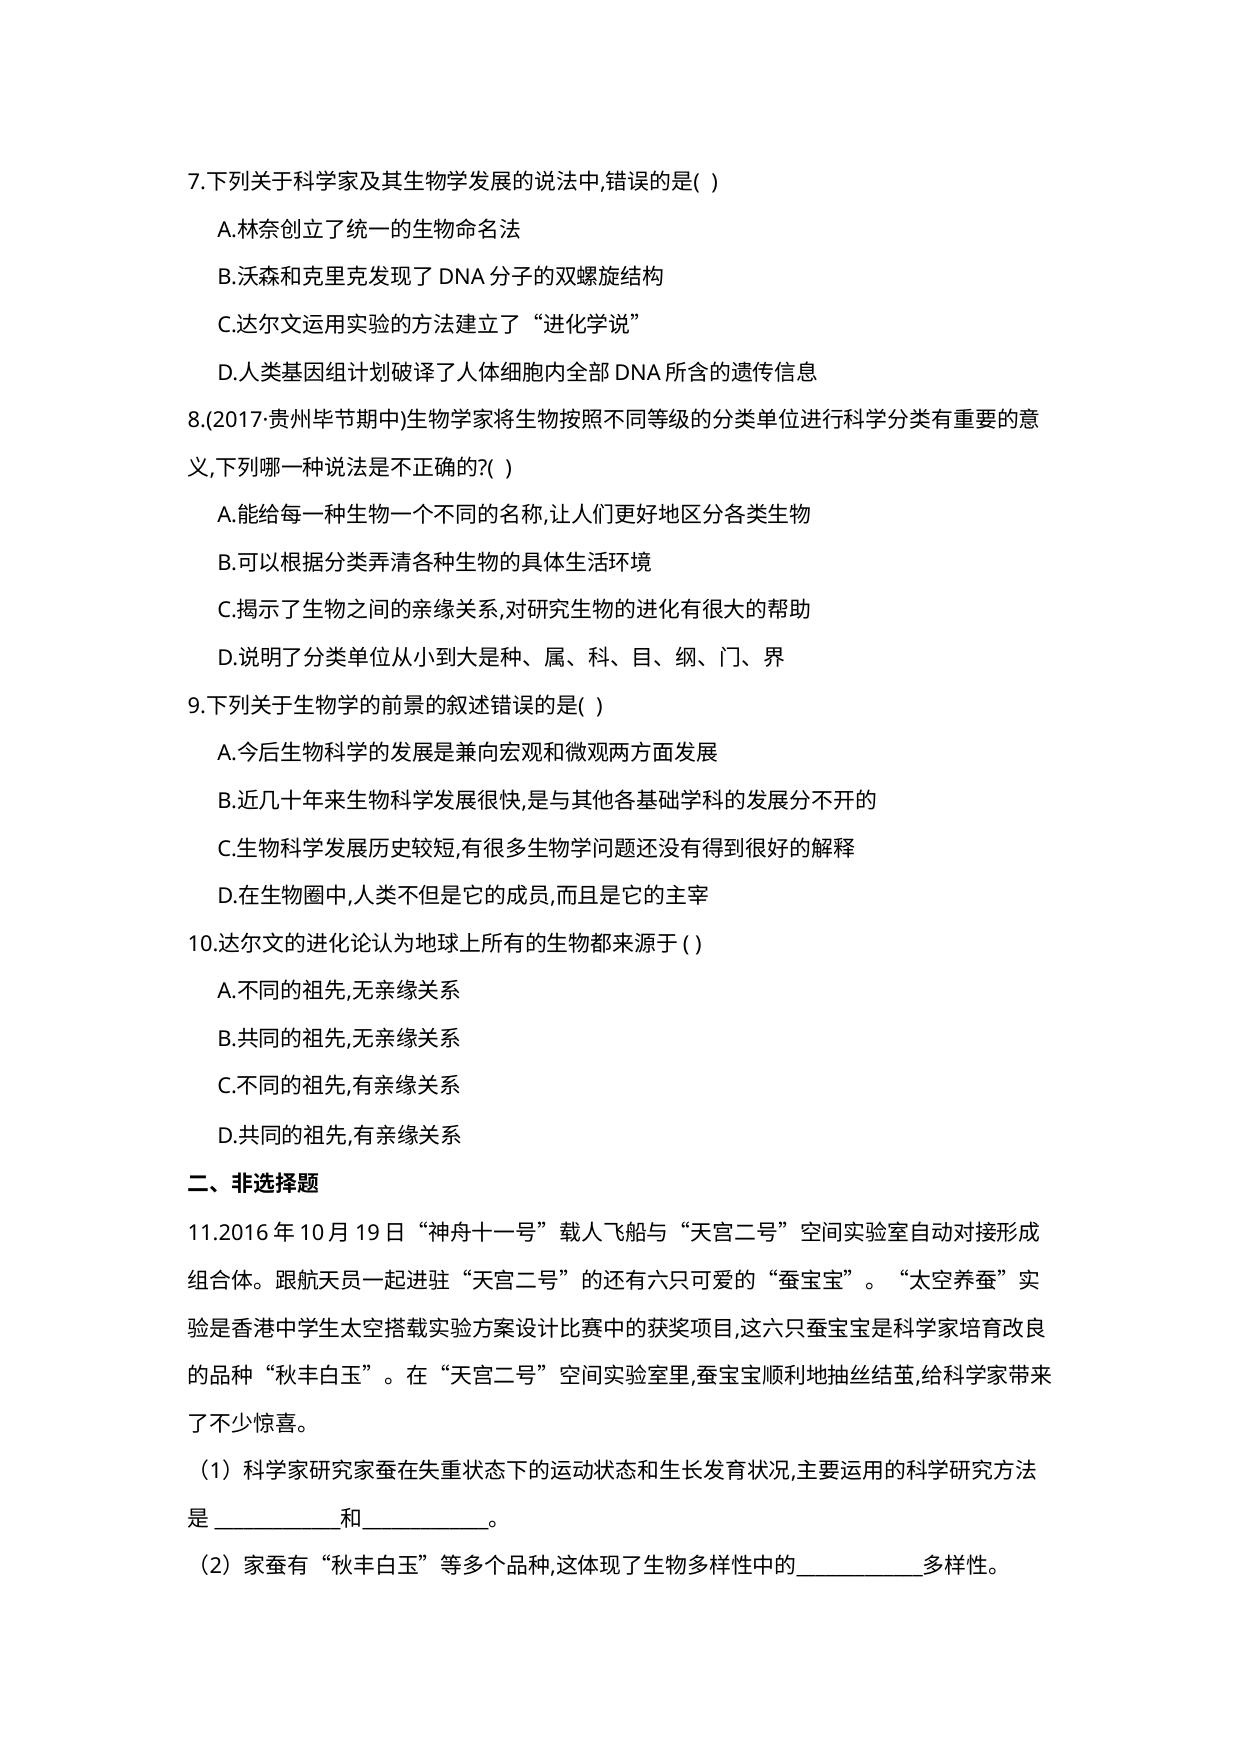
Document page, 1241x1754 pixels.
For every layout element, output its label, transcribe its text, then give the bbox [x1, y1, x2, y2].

text C.不同的祖先,有亲缘关系 [187, 1066, 1061, 1102]
text 7.下列关于科学家及其生物学发展的说法中,错误的是( ) [187, 162, 1061, 196]
text （1）科学家研究家蚕在失重状态下的运动状态和生长发育状况,主要运用的科学研究方法是 _____________和_____________。 [179, 1451, 1061, 1533]
text C.达尔文运用实验的方法建立了“进化学说” [187, 305, 1061, 339]
text D.人类基因组计划破译了人体细胞内全部DNA所含的遗传信息 [187, 352, 1061, 386]
text 8.(2017·贵州毕节期中)生物学家将生物按照不同等级的分类单位进行科学分类有重要的意义,下列哪一种说法是不正确的?( ) [187, 400, 1061, 481]
text D.共同的祖先,有亲缘关系 [187, 1118, 1053, 1150]
text （2）家蚕有“秋丰白玉”等多个品种,这体现了生物多样性中的_____________多样性。 [179, 1546, 1061, 1582]
text A.能给每一种生物一个不同的名称,让人们更好地区分各类生物 [187, 495, 1061, 529]
text 10.达尔文的进化论认为地球上所有的生物都来源于 ( ) [187, 924, 1061, 957]
text A.今后生物科学的发展是兼向宏观和微观两方面发展 [187, 733, 1061, 767]
text B.可以根据分类弄清各种生物的具体生活环境 [187, 543, 1061, 577]
text B.近几十年来生物科学发展很快,是与其他各基础学科的发展分不开的 [187, 781, 1061, 815]
text B.共同的祖先,无亲缘关系 [187, 1019, 1061, 1053]
text B.沃森和克里克发现了DNA分子的双螺旋结构 [187, 257, 1061, 291]
text 11.2016年10月19日“神舟十一号”载人飞船与“天宫二号”空间实验室自动对接形成组合体。跟航天员一起进驻“天宫二号”的还有六只可爱的“蚕宝宝”。“太空养蚕”实验是香港中学生太空搭载实验方案设计比赛中的获奖项目,这六只蚕宝宝是科学家培育改良的品种“秋丰白玉”。在“天宫二号”空间实验室里,蚕宝宝顺利地抽丝结茧,给科学家带来了不少惊喜。 [179, 1213, 1061, 1437]
text C.生物科学发展历史较短,有很多生物学问题还没有得到很好的解释 [187, 828, 1061, 862]
text 二、非选择题 [187, 1166, 1053, 1197]
text C.揭示了生物之间的亲缘关系,对研究生物的进化有很大的帮助 [187, 590, 1061, 624]
text A.不同的祖先,无亲缘关系 [187, 971, 1061, 1005]
text D.在生物圈中,人类不但是它的成员,而且是它的主宰 [187, 876, 1061, 910]
text A.林奈创立了统一的生物命名法 [187, 209, 1061, 243]
text 9.下列关于生物学的前景的叙述错误的是( ) [187, 686, 1061, 719]
text D.说明了分类单位从小到大是种、属、科、目、纲、门、界 [187, 638, 1061, 672]
